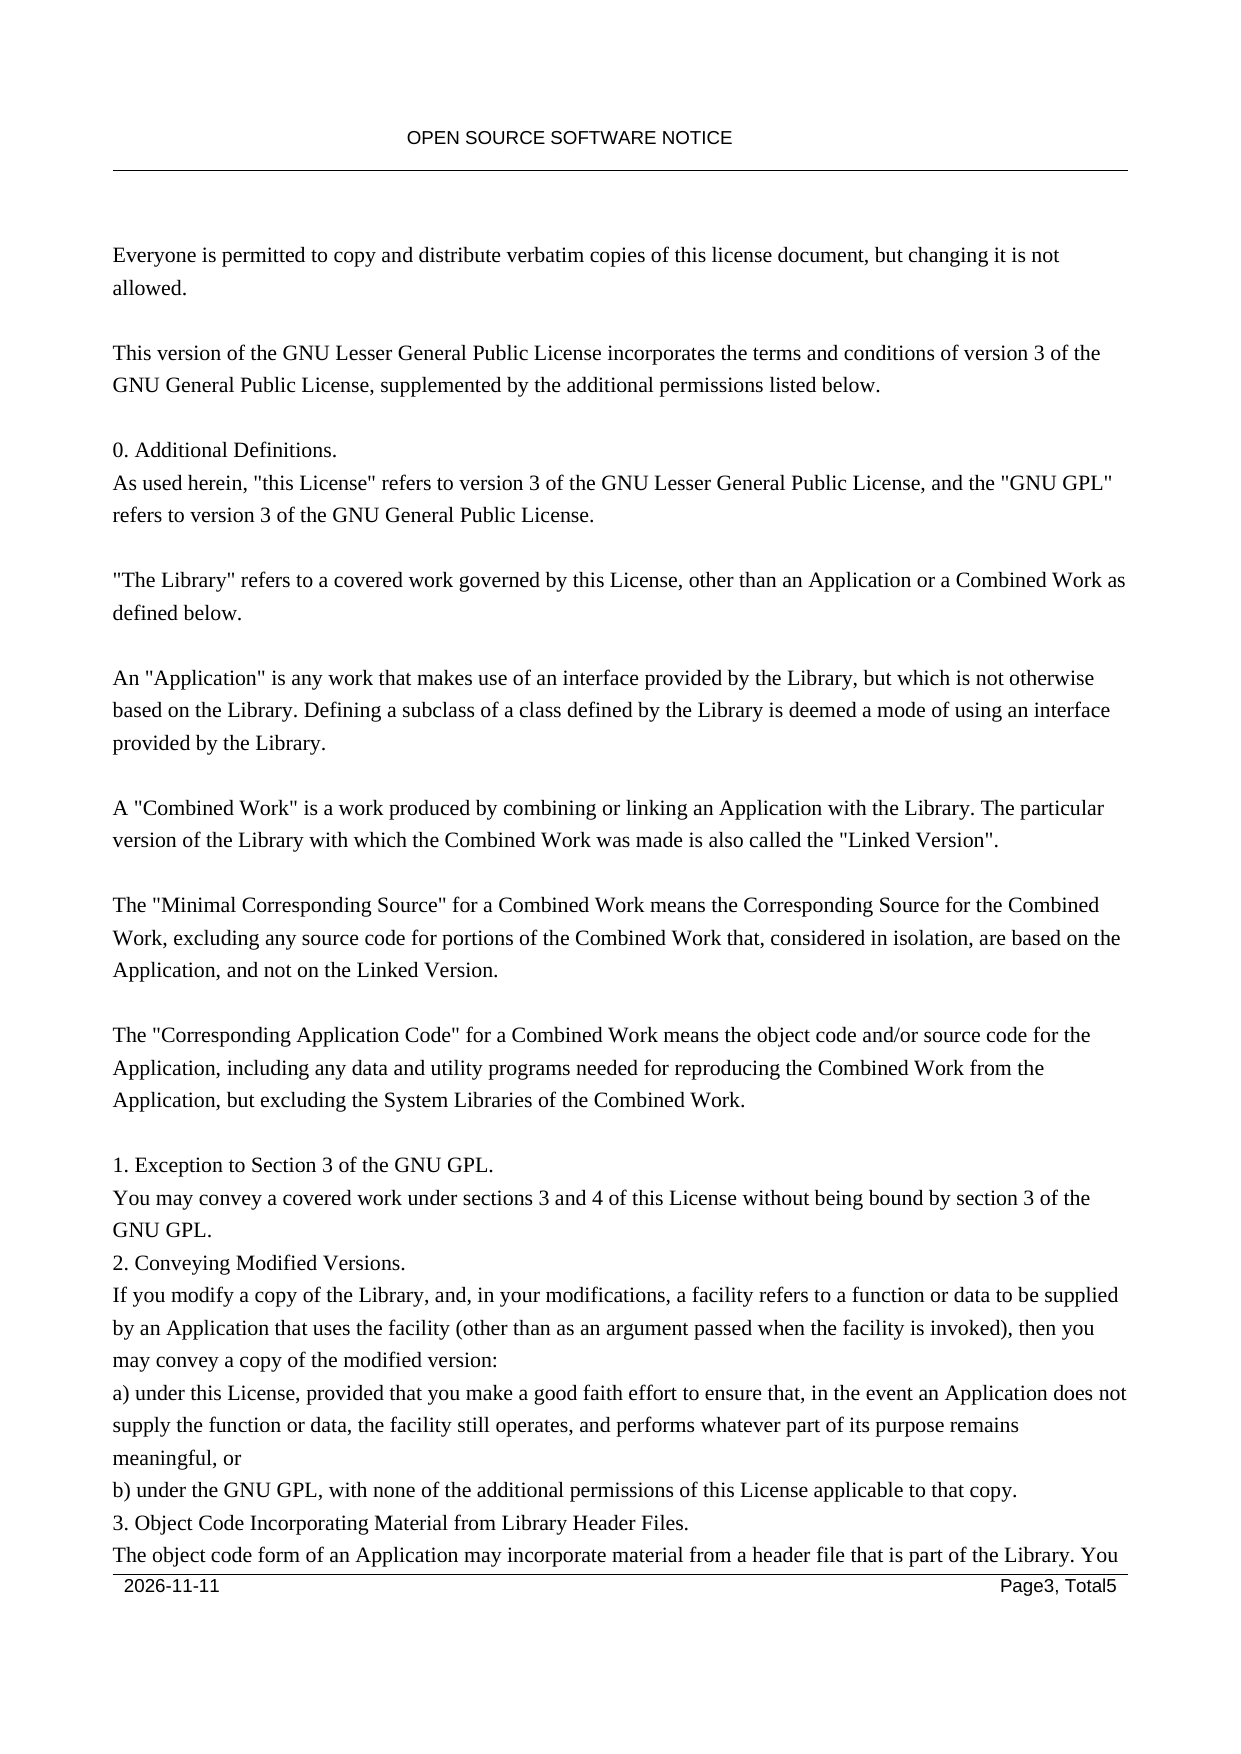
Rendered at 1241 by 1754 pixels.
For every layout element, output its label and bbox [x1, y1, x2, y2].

text [112, 206, 1128, 1571]
